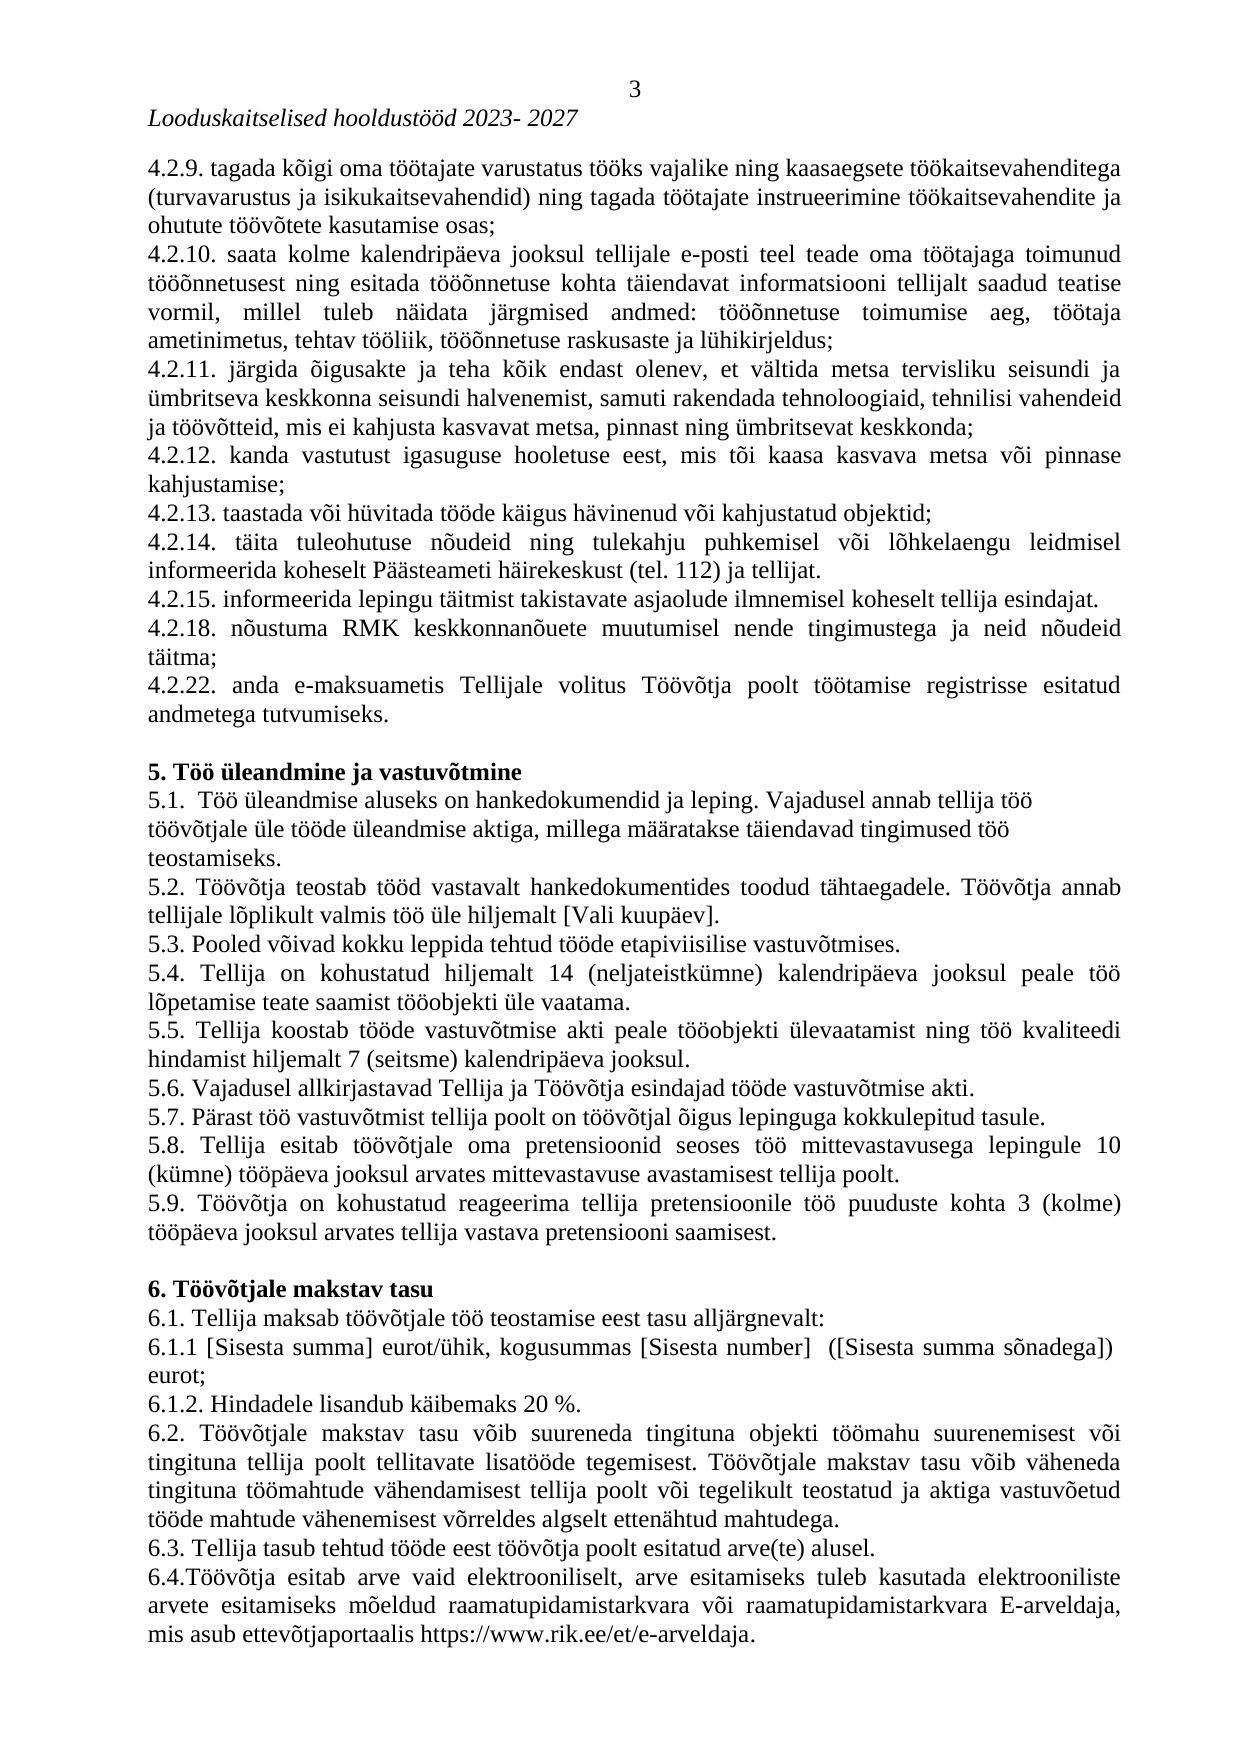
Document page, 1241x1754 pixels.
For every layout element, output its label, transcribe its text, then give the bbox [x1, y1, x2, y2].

text 5.4. Tellija on kohustatud hiljemalt 14 (neljateistkümne) kalendripäeva jooksul peale töö lõpetamise teate saamist tööobjekti üle vaatama. [148, 958, 1122, 1015]
text 6.4.Töövõtja esitab arve vaid elektrooniliselt, arve esitamiseks tuleb kasutada elektrooniliste arvete esitamiseks mõeldud raamatupidamistarkvara või raamatupidamistarkvara E-arveldaja, mis asub ettevõtjaportaalis https://www.rik.ee/et/e-arveldaja. [148, 1562, 1122, 1648]
text 6.1.1 eurot/ühik, kogusummas ( eurot; [148, 1332, 1122, 1389]
text 6.3. Tellija tasub tehtud tööde eest töövõtja poolt esitatud arve(te) alusel. [148, 1533, 1122, 1562]
text 5.3. Pooled võivad kokku leppida tehtud tööde etapiviisilise vastuvõtmises. [148, 929, 1122, 958]
text 4.2.13. taastada või hüvitada tööde käigus hävinenud või kahjustatud objektid; [148, 498, 1122, 527]
text 5.8. Tellija esitab töövõtjale oma pretensioonid seoses töö mittevastavusega lepingule 10 (kümne) tööpäeva jooksul arvates mittevastavuse avastamisest tellija poolt. [148, 1130, 1122, 1188]
text 5.6. Vajadusel allkirjastavad Tellija ja Töövõtja esindajad tööde vastuvõtmise akti. [148, 1073, 1122, 1102]
text 5.7. Pärast töö vastuvõtmist tellija poolt on töövõtjal õigus lepinguga kokkulepitud tasule. [148, 1102, 1122, 1130]
text 4.2.18. nõustuma RMK keskkonnanõuete muutumisel nende tingimustega ja neid nõudeid täitma; [148, 613, 1122, 670]
text 6.1.2. Hindadele lisandub käibemaks 20 %. [148, 1389, 1122, 1418]
text 5.5. Tellija koostab tööde vastuvõtmise akti peale tööobjekti ülevaatamist ning töö kvaliteedi hindamist hiljemalt 7 (seitsme) kalendripäeva jooksul. [148, 1015, 1122, 1073]
text 4.2.12. kanda vastutust igasuguse hooletuse eest, mis tõi kaasa kasvava metsa või pinnase kahjustamise; [148, 440, 1122, 498]
text 4.2.11. järgida õigusakte ja teha kõik endast olenev, et vältida metsa tervisliku seisundi ja ümbritseva keskkonna seisundi halvenemist, samuti rakendada tehnoloogiaid, tehnilisi vahendeid ja töövõtteid, mis ei kahjusta kasvavat metsa, pinnast ning ümbritsevat keskkonda; [148, 354, 1122, 440]
text 4.2.10. saata kolme kalendripäeva jooksul tellijale e-posti teel teade oma töötajaga toimunud tööõnnetusest ning esitada tööõnnetuse kohta täiendavat informatsiooni tellijalt saadud teatise vormil, millel tuleb näidata järgmised andmed: tööõnnetuse toimumise aeg, töötaja ametinimetus, tehtav tööliik, tööõnnetuse raskusaste ja lühikirjeldus; [148, 239, 1122, 354]
text 6.1. Tellija maksab töövõtjale töö teostamise eest tasu alljärgnevalt: [148, 1303, 1122, 1332]
text 6.2. Töövõtjale makstav tasu võib suureneda tingituna objekti töömahu suurenemisest või tingituna tellija poolt tellitavate lisatööde tegemisest. Töövõtjale makstav tasu võib väheneda tingituna töömahtude vähendamisest tellija poolt või tegelikult teostatud ja aktiga vastuvõetud tööde mahtude vähenemisest võrreldes algselt ettenähtud mahtudega. [148, 1418, 1122, 1533]
text 5.1. Töö üleandmise aluseks on hankedokumendid ja leping. Vajadusel annab tellija töö töövõtjale üle tööde üleandmise aktiga, millega määratakse täiendavad tingimused töö teostamiseks. [148, 785, 1122, 872]
text 6. Töövõtjale makstav tasu [148, 1274, 1122, 1303]
text 4.2.22. anda e-maksuametis Tellijale volitus Töövõtja poolt töötamise registrisse esitatud andmetega tutvumiseks. [148, 670, 1122, 728]
text 4.2.9. tagada kõigi oma töötajate varustatus tööks vajalike ning kaasaegsete töökaitsevahenditega (turvavarustus ja isikukaitsevahendid) ning tagada töötajate instrueerimine töökaitsevahendite ja ohutute töövõtete kasutamise osas; [148, 153, 1122, 239]
text 4.2.15. informeerida lepingu täitmist takistavate asjaolude ilmnemisel koheselt tellija esindajat. [148, 584, 1122, 613]
text 5.9. Töövõtja on kohustatud reageerima tellija pretensioonile töö puuduste kohta 3 (kolme) tööpäeva jooksul arvates tellija vastava pretensiooni saamisest. [148, 1188, 1122, 1245]
text 5.2. Töövõtja teostab tööd vastavalt hankedokumentides toodud tähtaegadele. Töövõtja annab tellijale lõplikult valmis töö üle hiljemalt . [148, 872, 1122, 929]
text 4.2.14. täita tuleohutuse nõudeid ning tulekahju puhkemisel või lõhkelaengu leidmisel informeerida koheselt Päästeameti häirekeskust (tel. 112) ja tellijat. [148, 527, 1122, 584]
text 5. Töö üleandmine ja vastuvõtmine [148, 757, 1122, 785]
